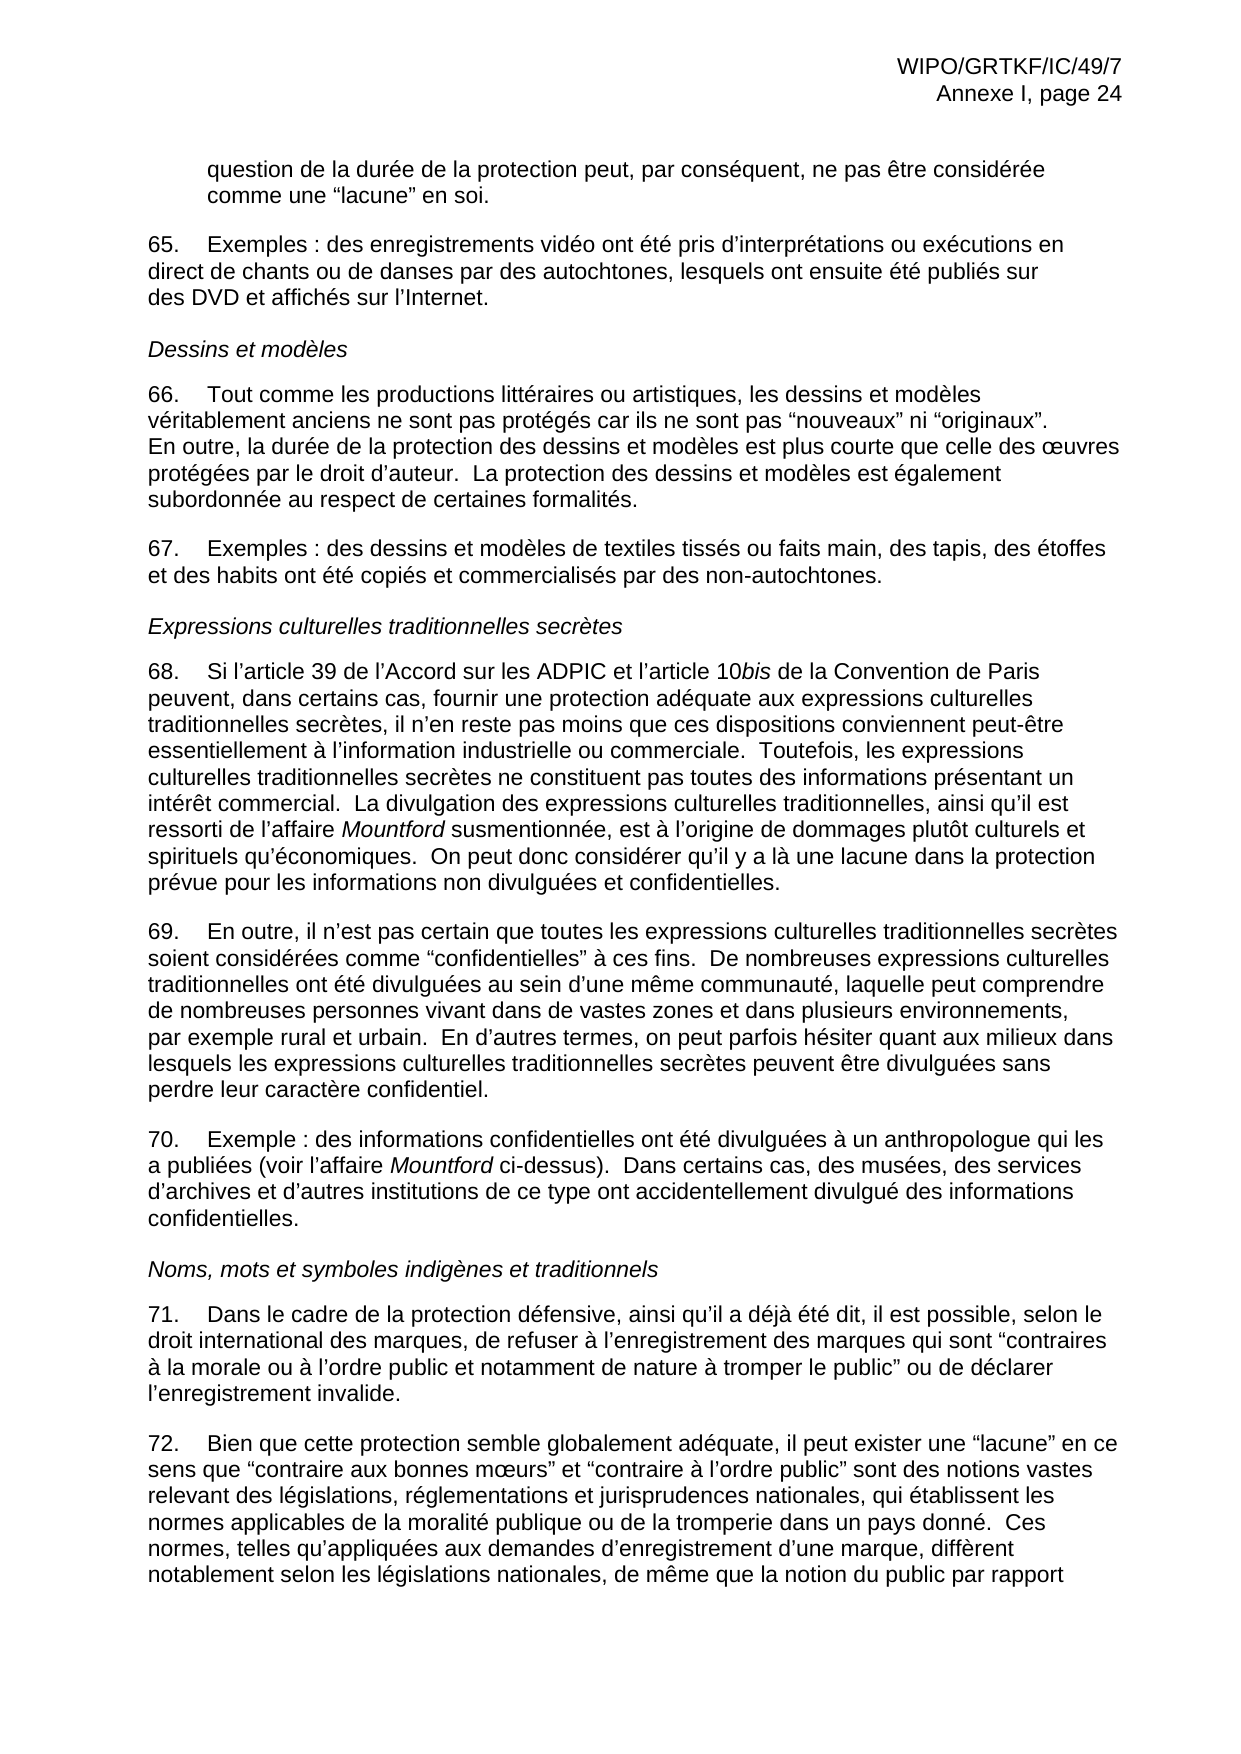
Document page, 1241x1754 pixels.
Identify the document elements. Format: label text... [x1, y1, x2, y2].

text Si l’article 39 de l’Accord sur les ADPIC et l’article 10bis de la Convention de Paris peuvent, dans certains cas, fournir une protection adéquate aux expressions culturelles traditionnelles secrètes, il n’en reste pas moins que ces dispositions conviennent peut-être essentiellement à l’information industrielle ou commerciale. Toutefois, les expressions culturelles traditionnelles secrètes ne constituent pas toutes des informations présentant un intérêt commercial. La divulgation des expressions culturelles traditionnelles, ainsi qu’il est ressorti de l’affaire Mountford susmentionnée, est à l’origine de dommages plutôt culturels et spirituels qu’économiques. On peut donc considérer qu’il y a là une lacune dans la protection prévue pour les informations non divulguées et confidentielles. [148, 658, 1122, 895]
text Dans le cadre de la protection défensive, ainsi qu’il a déjà été dit, il est possible, selon le droit international des marques, de refuser à l’enregistrement des marques qui sont “contraires à la morale ou à l’ordre public et notamment de nature à tromper le public” ou de déclarer l’enregistrement invalide. [148, 1301, 1122, 1407]
text Exemples : des dessins et modèles de textiles tissés ou faits main, des tapis, des étoffes et des habits ont été copiés et commercialisés par des non-autochtones. [148, 535, 1122, 588]
text Tout comme les productions littéraires ou artistiques, les dessins et modèles véritablement anciens ne sont pas protégés car ils ne sont pas “nouveaux” ni “originaux”. En outre, la durée de la protection des dessins et modèles est plus courte que celle des œuvres protégées par le droit d’auteur. La protection des dessins et modèles est également subordonnée au respect de certaines formalités. [148, 381, 1122, 512]
subtitle Dessins et modèles [148, 336, 1122, 362]
text Exemple : des informations confidentielles ont été divulguées à un anthropologue qui les a publiées (voir l’affaire Mountford ci-dessus). Dans certains cas, des musées, des services d’archives et d’autres institutions de ce type ont accidentellement divulgué des informations confidentielles. [148, 1126, 1122, 1231]
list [207, 156, 1122, 208]
text Exemples : des enregistrements vidéo ont été pris d’interprétations ou exécutions en direct de chants ou de danses par des autochtones, lesquels ont ensuite été publiés sur des DVD et affichés sur l’Internet. [148, 231, 1122, 311]
subtitle Noms, mots et symboles indigènes et traditionnels [148, 1256, 1122, 1282]
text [148, 1429, 1122, 1588]
text En outre, il n’est pas certain que toutes les expressions culturelles traditionnelles secrètes soient considérées comme “confidentielles” à ces fins. De nombreuses expressions culturelles traditionnelles ont été divulguées au sein d’une même communauté, laquelle peut comprendre de nombreuses personnes vivant dans de vastes zones et dans plusieurs environnements, par exemple rural et urbain. En d’autres termes, on peut parfois hésiter quant aux milieux dans lesquels les expressions culturelles traditionnelles secrètes peuvent être divulguées sans perdre leur caractère confidentiel. [148, 918, 1122, 1103]
subtitle Expressions culturelles traditionnelles secrètes [148, 613, 1122, 639]
